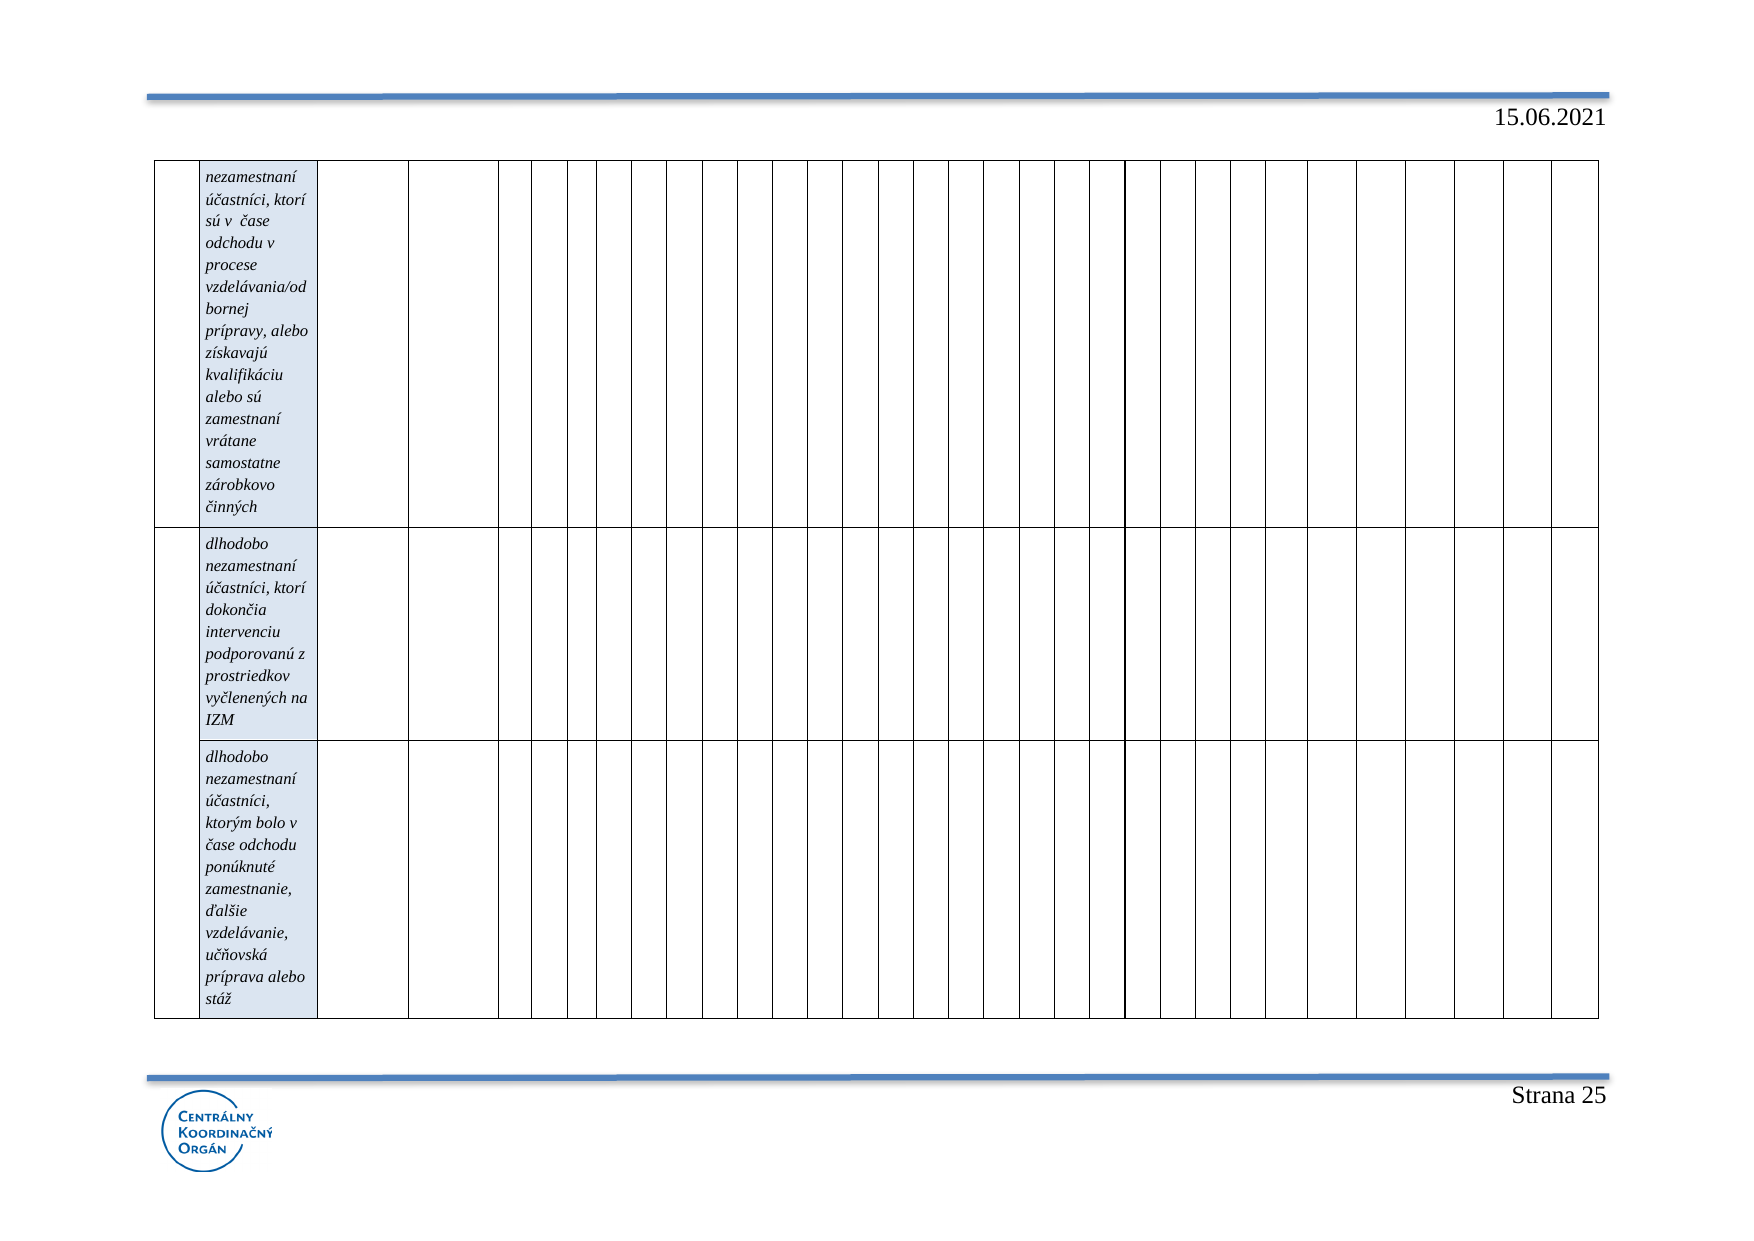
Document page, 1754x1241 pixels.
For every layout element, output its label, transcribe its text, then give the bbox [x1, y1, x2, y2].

table_cell [1090, 528, 1124, 739]
table_cell [318, 161, 408, 527]
table_cell [1357, 741, 1405, 1018]
table_cell [1055, 161, 1089, 527]
table_cell [1504, 161, 1551, 527]
table_cell [632, 528, 666, 739]
table_cell [1161, 161, 1195, 527]
table_cell [1455, 741, 1503, 1018]
table_cell [843, 528, 878, 739]
table_cell [1196, 161, 1230, 527]
table_cell [597, 741, 631, 1018]
table_cell [949, 528, 983, 739]
table_cell [984, 161, 1019, 527]
table_cell [667, 528, 702, 739]
table_cell [1357, 161, 1405, 527]
table_cell [597, 528, 631, 739]
table_cell [1126, 741, 1160, 1018]
table_cell [1231, 528, 1265, 739]
table_cell [1055, 741, 1089, 1018]
table_cell [1231, 161, 1265, 527]
table_cell [1266, 528, 1307, 739]
table_cell [499, 741, 531, 1018]
table_cell [318, 528, 408, 739]
table_cell [1552, 528, 1598, 739]
table_cell [1504, 741, 1551, 1018]
table_cell [532, 741, 567, 1018]
table_cell [843, 161, 878, 527]
table_cell [879, 528, 913, 739]
table_cell [984, 741, 1019, 1018]
table_cell [1020, 161, 1054, 527]
table_cell [597, 161, 631, 527]
table_cell [1090, 741, 1124, 1018]
table_cell [1455, 161, 1503, 527]
table_cell [949, 741, 983, 1018]
table_cell [1126, 528, 1160, 739]
table_cell [499, 161, 531, 527]
table_cell [773, 161, 807, 527]
table_cell [1020, 528, 1054, 739]
table_cell [914, 741, 948, 1018]
table_cell [1308, 741, 1356, 1018]
table_cell [1406, 741, 1454, 1018]
table_cell [1552, 161, 1598, 527]
table_cell [155, 528, 199, 1018]
table_cell [808, 528, 842, 739]
table_cell [1552, 741, 1598, 1018]
table_cell [949, 161, 983, 527]
table_cell [568, 161, 596, 527]
table_cell [532, 161, 567, 527]
table_cell [879, 741, 913, 1018]
table_cell [1357, 528, 1405, 739]
table_cell [1161, 528, 1195, 739]
table_cell [1266, 161, 1307, 527]
table_cell [1406, 161, 1454, 527]
table_cell [703, 161, 737, 527]
table_cell [1196, 528, 1230, 739]
table_cell [1020, 741, 1054, 1018]
table_cell [1504, 528, 1551, 739]
table_cell [1126, 161, 1160, 527]
table_cell [155, 161, 199, 527]
table_cell [1308, 528, 1356, 739]
table_cell [1055, 528, 1089, 739]
table_cell [914, 161, 948, 527]
table_cell [568, 741, 596, 1018]
table_cell [409, 528, 498, 739]
table_cell [1455, 528, 1503, 739]
table_cell [738, 161, 772, 527]
table_cell [808, 741, 842, 1018]
table_cell [1266, 741, 1307, 1018]
table_cell [1308, 161, 1356, 527]
table_cell [808, 161, 842, 527]
table_cell [632, 741, 666, 1018]
table_cell [568, 528, 596, 739]
picture [159, 1088, 272, 1171]
table_cell [703, 528, 737, 739]
table_cell [1161, 741, 1195, 1018]
table_cell [1196, 741, 1230, 1018]
table_cell [773, 741, 807, 1018]
table_cell [632, 161, 666, 527]
table_cell [499, 528, 531, 739]
table_cell [984, 528, 1019, 739]
table_cell [843, 741, 878, 1018]
table_cell [773, 528, 807, 739]
table_cell [409, 161, 498, 527]
table_cell [738, 528, 772, 739]
table_cell dlhodobo nezamestnaní účastníci, ktorí dokončia intervenciu podporovanú z prostriedkov vyčlenených na IZM [200, 528, 317, 739]
table_cell [1406, 528, 1454, 739]
table_cell [318, 741, 408, 1018]
table_cell [667, 741, 702, 1018]
table_cell [703, 741, 737, 1018]
table_cell dlhodobo nezamestnaní účastníci, ktorým bolo v čase odchodu ponúknuté zamestnanie, ďalšie vzdelávanie, učňovská príprava alebo stáž [200, 741, 317, 1018]
table_cell [738, 741, 772, 1018]
table_cell [1231, 741, 1265, 1018]
table_cell nezamestnaní účastníci, ktorí sú v čase odchodu v procese vzdelávania/odbornej prípravy, alebo získavajú kvalifikáciu alebo sú zamestnaní vrátane samostatne zárobkovo činných [200, 161, 317, 527]
table_cell [914, 528, 948, 739]
table_cell [1090, 161, 1124, 527]
table_cell [879, 161, 913, 527]
table_cell [532, 528, 567, 739]
table_cell [409, 741, 498, 1018]
table_cell [667, 161, 702, 527]
